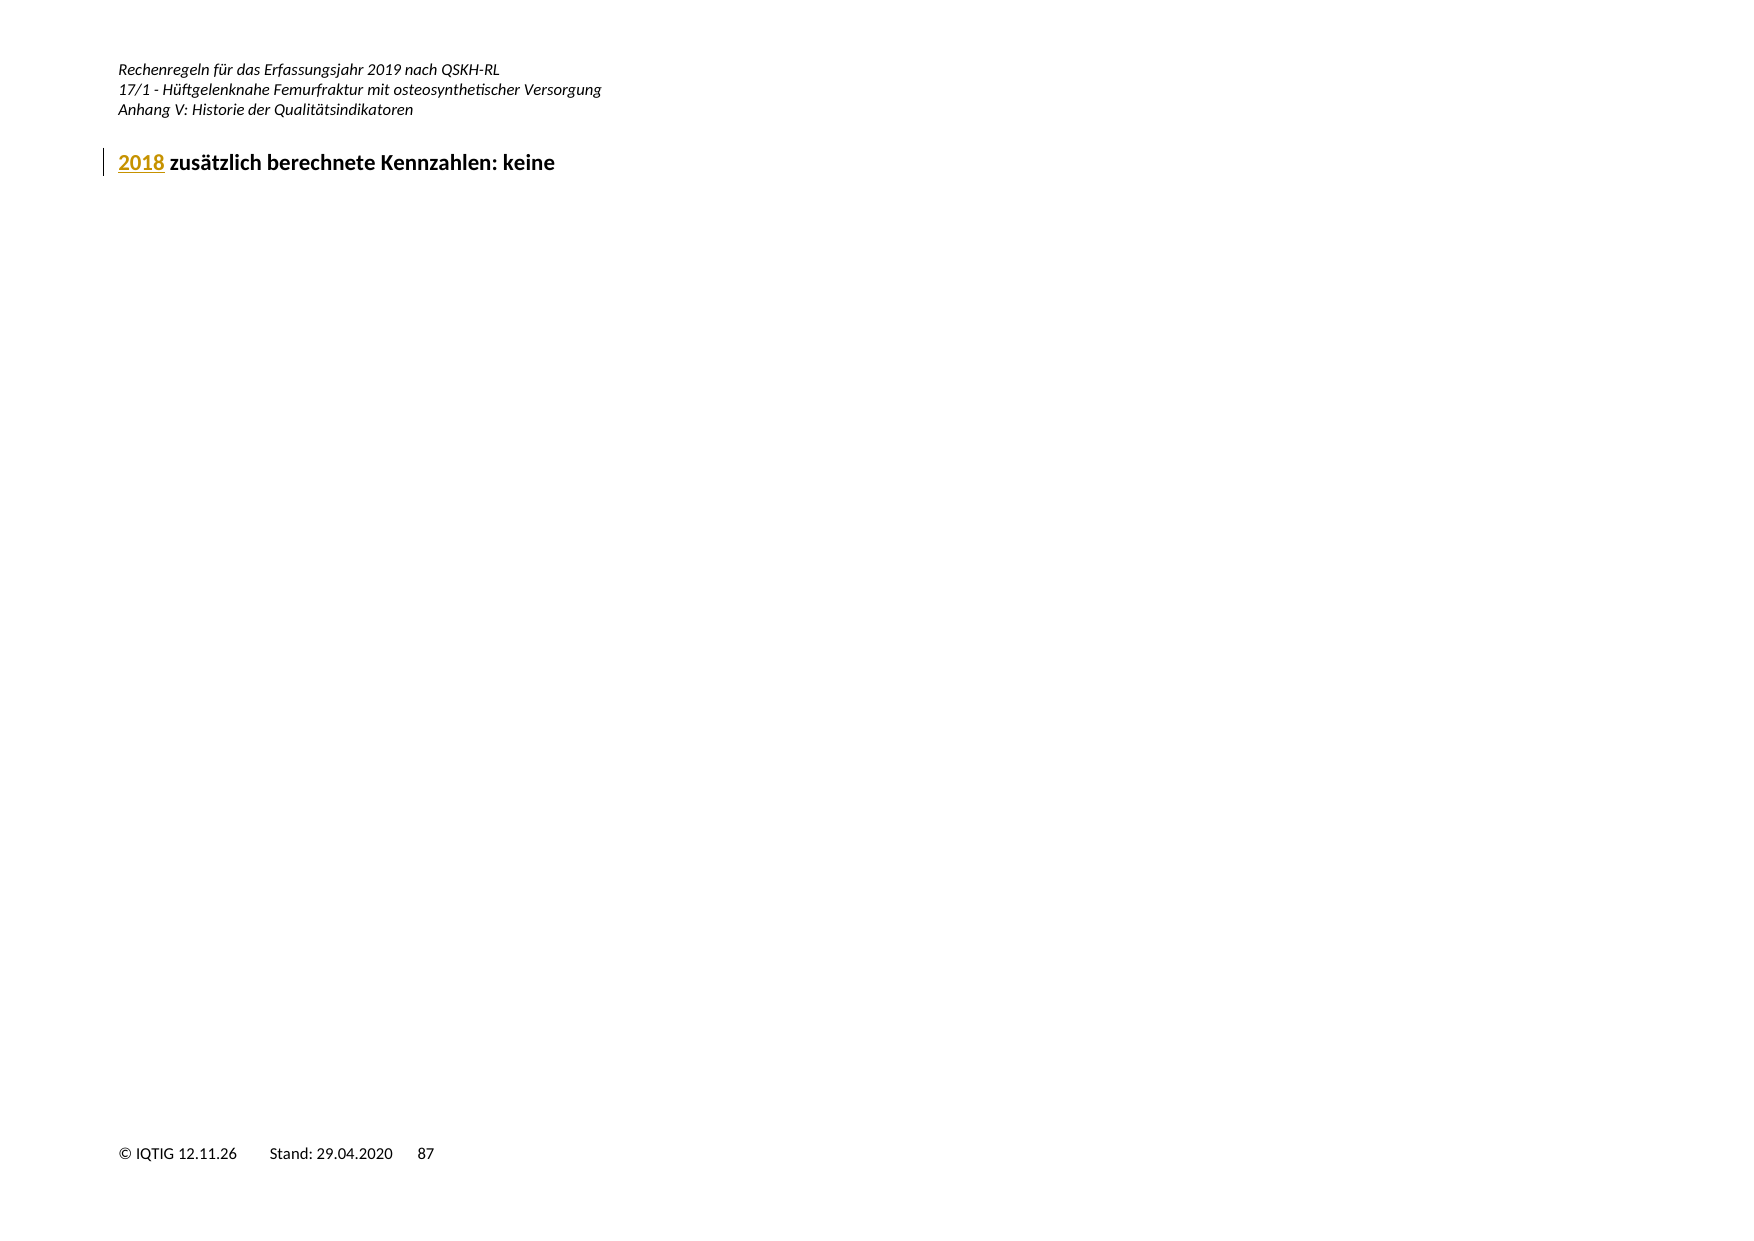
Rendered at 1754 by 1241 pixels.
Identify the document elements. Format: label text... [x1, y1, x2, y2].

text zusätzlich berechnete Kennzahlen: keine [118, 148, 1636, 176]
